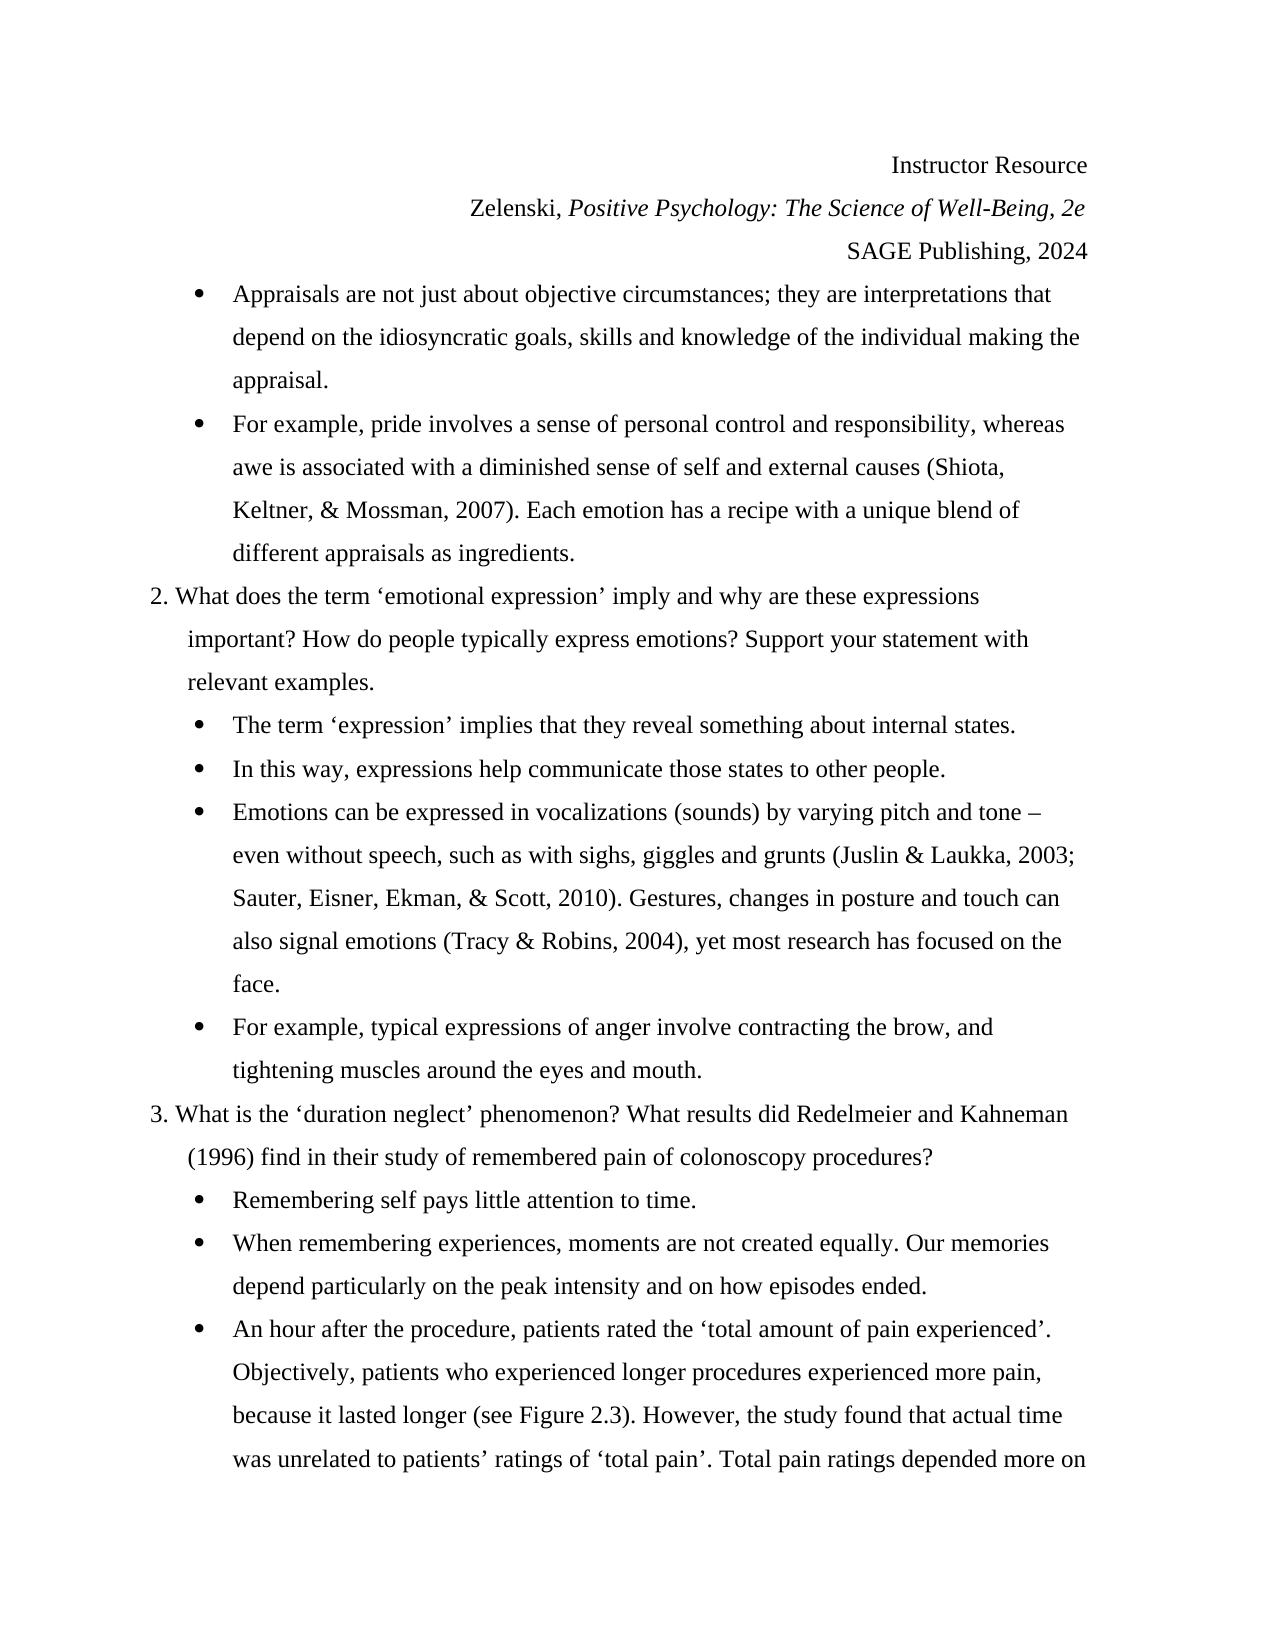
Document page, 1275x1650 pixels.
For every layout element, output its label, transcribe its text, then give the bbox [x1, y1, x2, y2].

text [195, 1314, 1087, 1472]
text  The term ‘expression’ implies that they reveal something about internal states. [195, 711, 1087, 739]
text  For example, typical expressions of anger involve contracting the brow, and tightening muscles around the eyes and mouth. [195, 1012, 1087, 1084]
text  Remembering self pays little attention to time. [195, 1185, 1087, 1214]
text  Emotions can be expressed in vocalizations (sounds) by varying pitch and tone – even without speech, such as with sighs, giggles and grunts (Juslin & Laukka, 2003; Sauter, Eisner, Ekman, & Scott, 2010). Gestures, changes in posture and touch can also signal emotions (Tracy & Robins, 2004), yet most research has focused on the face. [195, 797, 1087, 998]
text  When remembering experiences, moments are not created equally. Our memories depend particularly on the peak intensity and on how episodes ended. [195, 1228, 1087, 1300]
text  In this way, expressions help communicate those states to other people. [195, 754, 1087, 782]
text  Appraisals are not just about objective circumstances; they are interpretations that depend on the idiosyncratic goals, skills and knowledge of the individual making the appraisal. [195, 279, 1087, 394]
text 3. What is the ‘duration neglect’ phenomenon? What results did Redelmeier and Kahneman (1996) find in their study of remembered pain of colonoscopy procedures? [150, 1099, 1087, 1171]
text  For example, pride involves a sense of personal control and responsibility, whereas awe is associated with a diminished sense of self and external causes (Shiota, Keltner, & Mossman, 2007). Each emotion has a recipe with a unique blend of different appraisals as ingredients. [195, 409, 1087, 567]
text 2. What does the term ‘emotional expression’ imply and why are these expressions important? How do people typically express emotions? Support your statement with relevant examples. [150, 581, 1087, 696]
